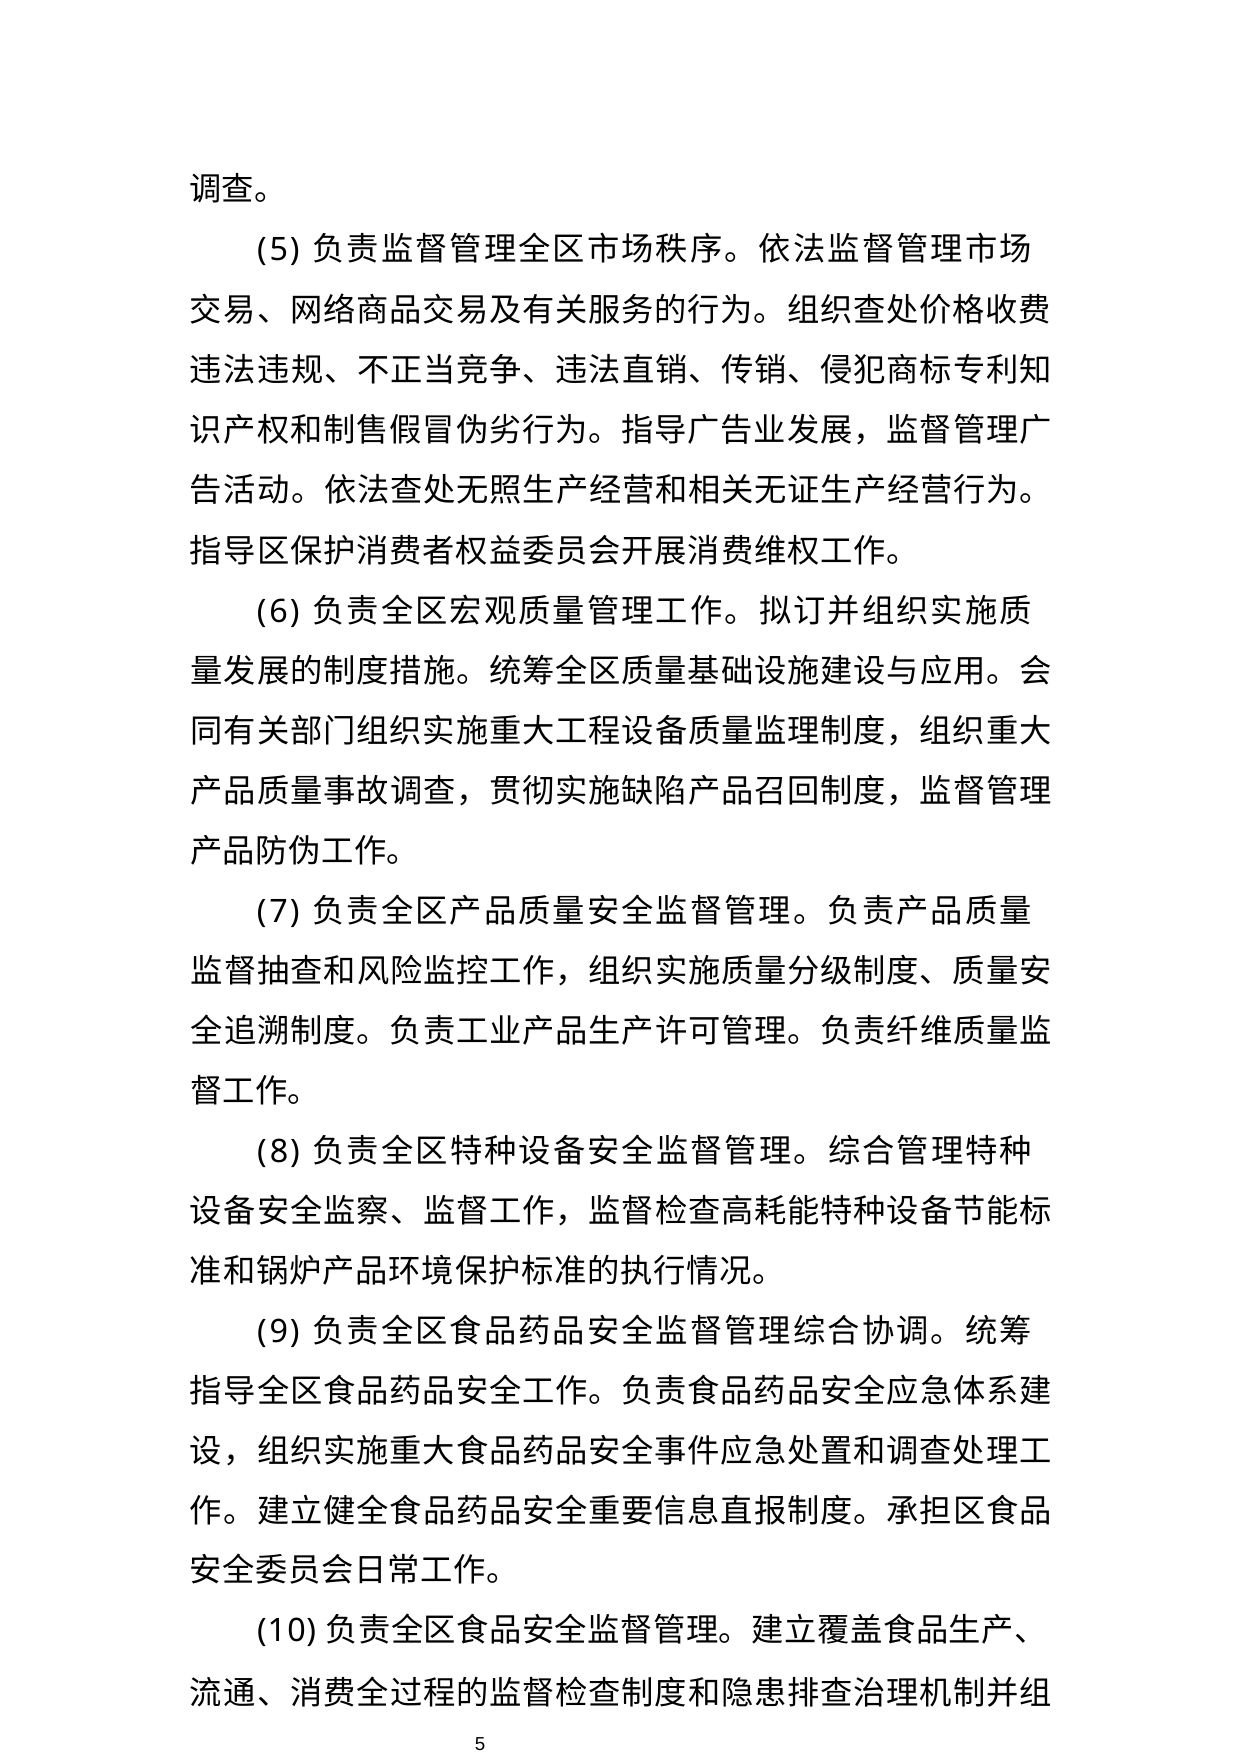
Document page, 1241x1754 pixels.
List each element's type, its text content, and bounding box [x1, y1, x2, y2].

text (7) 负责全区产品质量安全监督管理。负责产品质量 监督抽查和风险监控工作，组织实施质量分级制度、质量安 全追溯制度。负责工业产品生产许可管理。负责纤维质量监 督工作。 [190, 885, 1053, 1111]
text (6) 负责全区宏观质量管理工作。拟订并组织实施质 量发展的制度措施。统筹全区质量基础设施建设与应用。会 同有关部门组织实施重大工程设备质量监理制度，组织重大 产品质量事故调查，贯彻实施缺陷产品召回制度，监督管理 产品防伪工作。 [190, 585, 1053, 872]
text (8) 负责全区特种设备安全监督管理。综合管理特种 设备安全监察、监督工作，监督检查高耗能特种设备节能标 准和锅炉产品环境保护标准的执行情况。 [189, 1125, 1053, 1291]
text (5) 负责监督管理全区市场秩序。依法监督管理市场 交易、网络商品交易及有关服务的行为。组织查处价格收费 违法违规、不正当竞争、违法直销、传销、侵犯商标专利知 识产权和制售假冒伪劣行为。指导广告业发展，监督管理广 告活动。依法查处无照生产经营和相关无证生产经营行为。 指导区保护消费者权益委员会开展消费维权工作。 [189, 223, 1053, 571]
text (10) 负责全区食品安全监督管理。建立覆盖食品生产、 流通、消费全过程的监督检查制度和隐患排查治理机制并组 [189, 1604, 1063, 1714]
text (9) 负责全区食品药品安全监督管理综合协调。统筹 指导全区食品药品安全工作。负责食品药品安全应急体系建 设，组织实施重大食品药品安全事件应急处置和调查处理工 作。建立健全食品药品安全重要信息直报制度。承担区食品 安全委员会日常工作。 [189, 1305, 1053, 1591]
text 调查。 [189, 165, 1063, 209]
